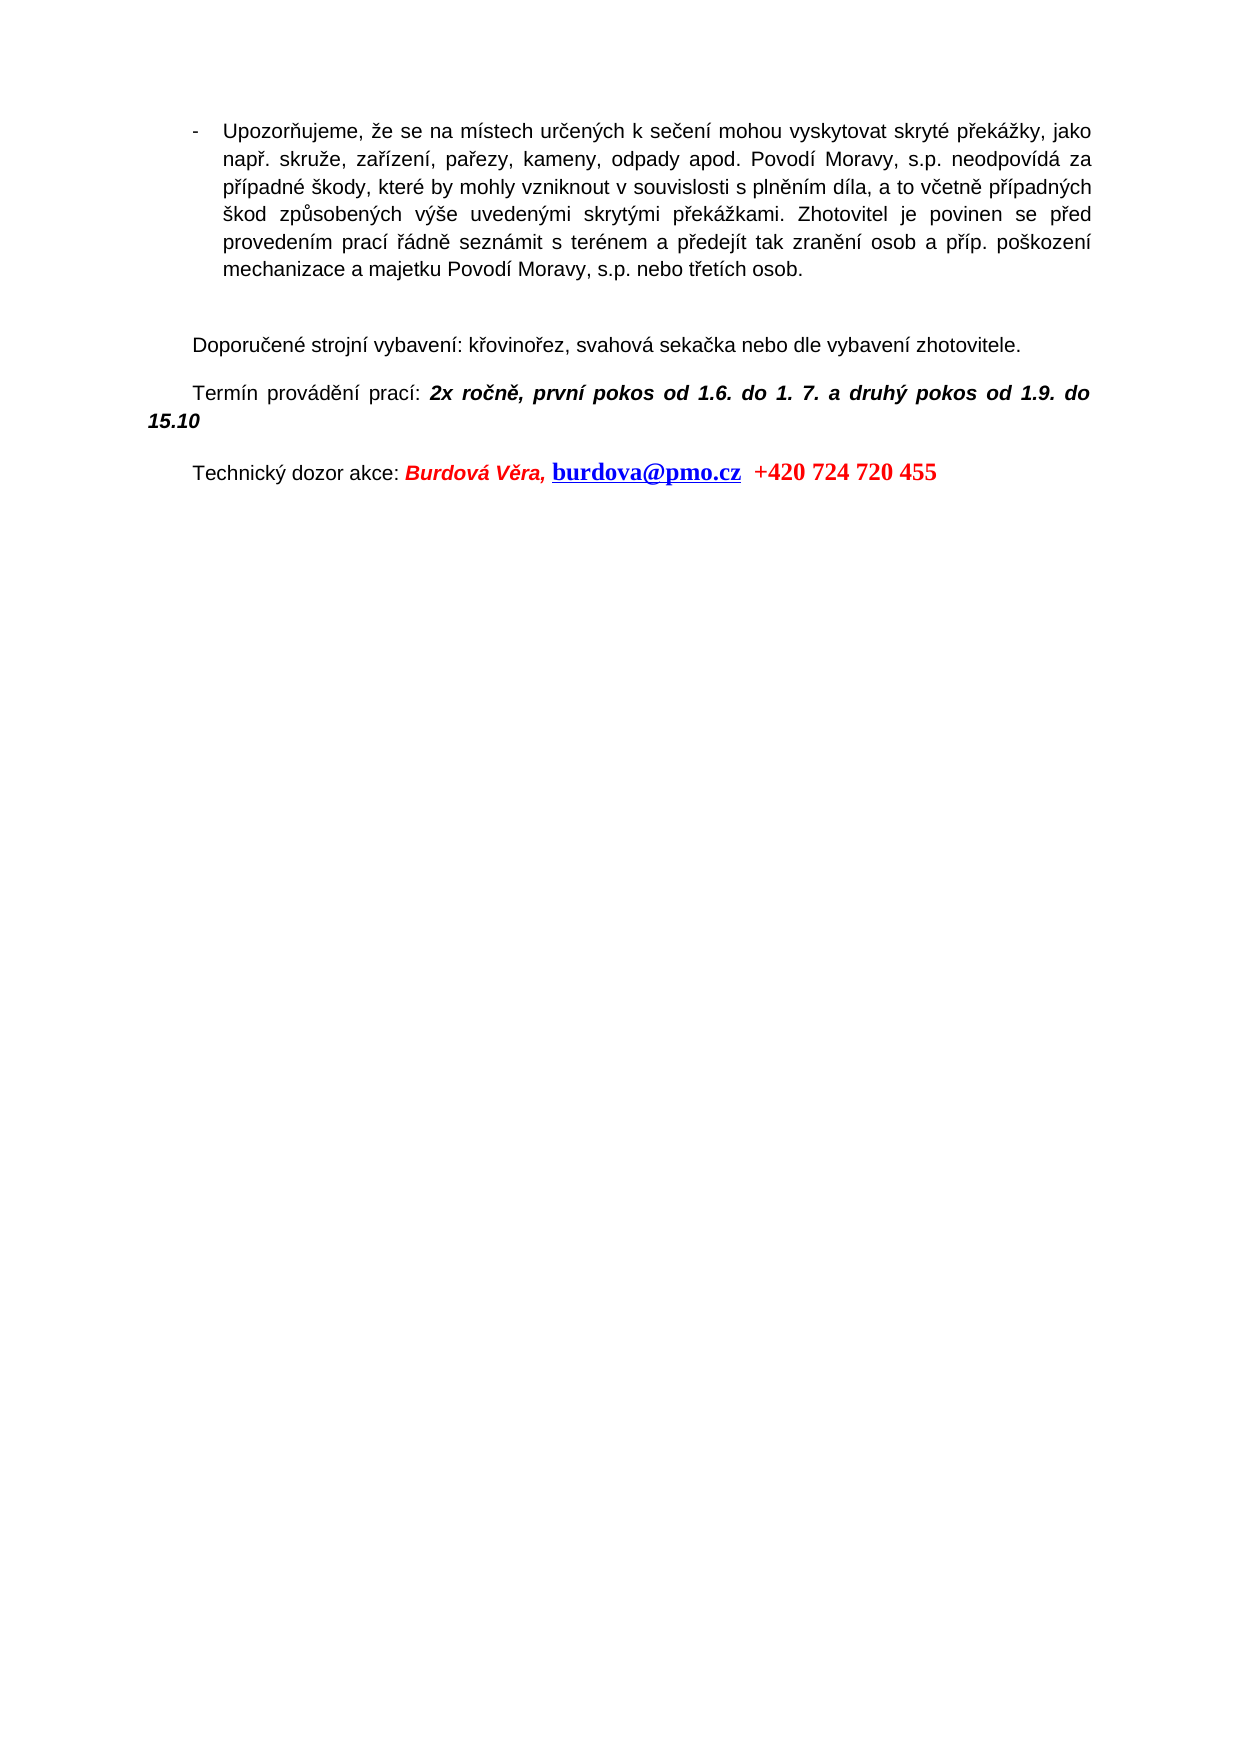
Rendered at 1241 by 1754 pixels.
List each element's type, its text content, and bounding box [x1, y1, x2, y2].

text Technický dozor akce: Burdová Věra, burdova@pmo.cz +420 724 720 455 [148, 457, 1093, 486]
text Termín provádění prací: 2x ročně, první pokos od 1.6. do 1. 7. a druhý pokos od 1.9. do 15.10 [148, 381, 1093, 433]
text Doporučené strojní vybavení: křovinořez, svahová sekačka nebo dle vybavení zhotovitele. [148, 333, 1093, 357]
list Upozorňujeme, že se na místech určených k sečení mohou vyskytovat skryté překážky, jako např. skruže, zařízení, pařezy, kameny, odpady apod. Povodí Moravy, s.p. neodpovídá za případné škody, které by mohly vzniknout v souvislosti s plněním díla, a to včetně případných škod způsobených výše uvedenými skrytými překážkami. Zhotovitel je povinen se před provedením prací řádně seznámit s terénem a předejít tak zranění osob a příp. poškození mechanizace a majetku Povodí Moravy, s.p. nebo třetích osob. [192, 118, 1093, 281]
